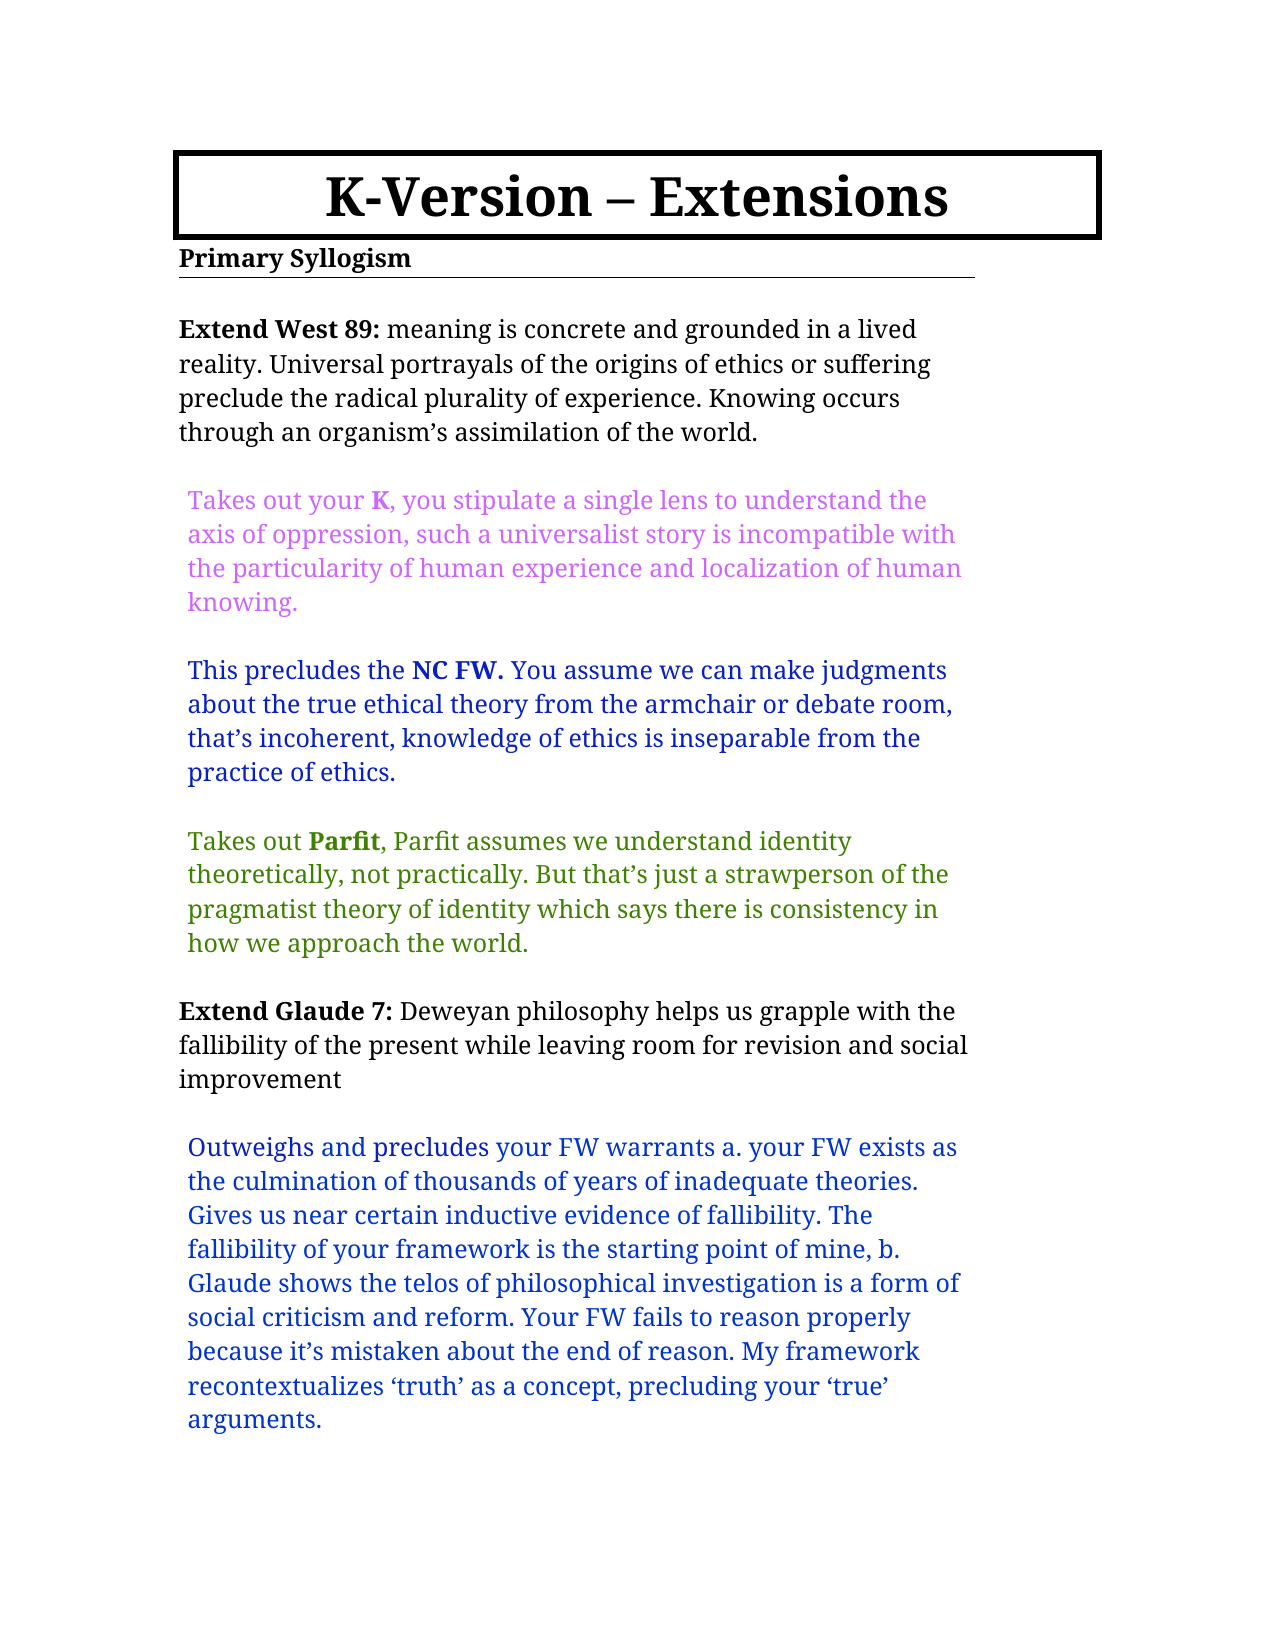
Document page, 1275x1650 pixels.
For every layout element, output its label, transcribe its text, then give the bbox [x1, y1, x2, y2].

text This precludes the NC FW. You assume we can make judgments about the true ethical theory from the armchair or debate room, that’s incoherent, knowledge of ethics is inseparable from the practice of ethics. [187, 653, 975, 789]
subtitle K-Version – Extensions [179, 156, 1096, 234]
text Extend West 89: meaning is concrete and grounded in a lived reality. Universal portrayals of the origins of ethics or suffering preclude the radical plurality of experience. Knowing occurs through an organism’s assimilation of the world. [178, 312, 975, 448]
text Takes out your K, you stipulate a single lens to understand the axis of oppression, such a universalist story is incompatible with the particularity of human experience and localization of human knowing. [187, 482, 975, 619]
text Outweighs and precludes your FW warrants a. your FW exists as the culmination of thousands of years of inadequate theories. Gives us near certain inductive evidence of fallibility. The fallibility of your framework is the starting point of mine, b. Glaude shows the telos of philosophical investigation is a form of social criticism and reform. Your FW fails to reason properly because it’s mistaken about the end of reason. My framework recontextualizes ‘truth’ as a concept, precluding your ‘true’ arguments. [187, 1130, 975, 1436]
text Primary Syllogism [178, 240, 975, 278]
text Extend Glaude 7: Deweyan philosophy helps us grapple with the fallibility of the present while leaving room for revision and social improvement [178, 993, 975, 1096]
text Takes out Parfit, Parfit assumes we understand identity theoretically, not practically. But that’s just a strawperson of the pragmatist theory of identity which says there is consistency in how we approach the world. [187, 823, 975, 959]
